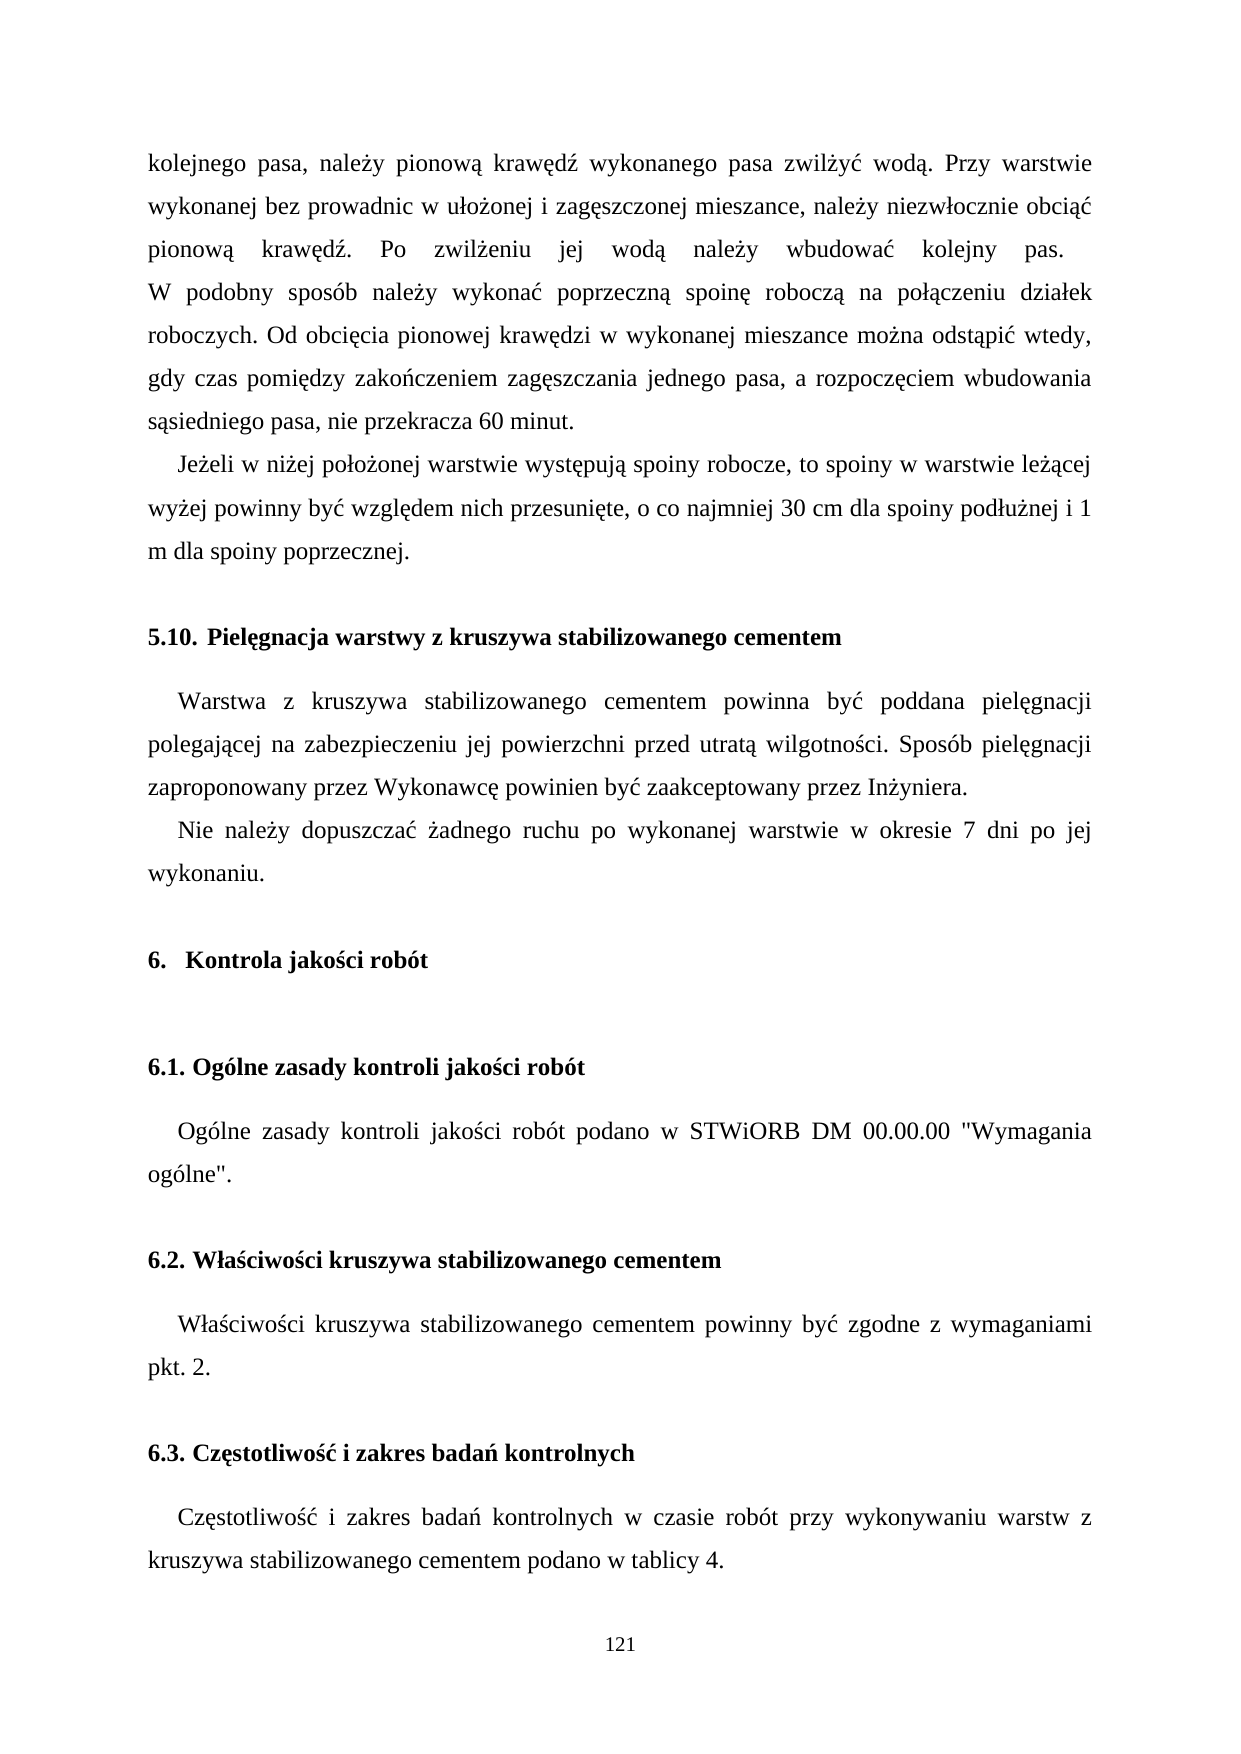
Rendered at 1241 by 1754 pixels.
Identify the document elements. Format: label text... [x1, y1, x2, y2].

text Jeżeli w niżej położonej warstwie występują spoiny robocze, to spoiny w warstwie leżącej wyżej powinny być względem nich przesunięte, o co najmniej 30 cm dla spoiny podłużnej i 1 m dla spoiny poprzecznej. [148, 449, 1093, 564]
list Pielęgnacja warstwy z kruszywa stabilizowanego cementem [148, 622, 1093, 651]
list Ogólne zasady kontroli jakości robót [148, 1052, 1093, 1081]
text Ogólne zasady kontroli jakości robót podano w STWiORB DM 00.00.00 "Wymagania ogólne". [148, 1116, 1093, 1188]
text Właściwości kruszywa stabilizowanego cementem powinny być zgodne z wymaganiami pkt. 2. [148, 1309, 1093, 1381]
text Częstotliwość i zakres badań kontrolnych w czasie robót przy wykonywaniu warstw z kruszywa stabilizowanego cementem podano w tablicy 4. [148, 1502, 1093, 1574]
list Kontrola jakości robót [148, 945, 1093, 973]
text Warstwa z kruszywa stabilizowanego cementem powinna być poddana pielęgnacji polegającej na zabezpieczeniu jej powierzchni przed utratą wilgotności. Sposób pielęgnacji zaproponowany przez Wykonawcę powinien być zaakceptowany przez Inżyniera. [148, 686, 1093, 801]
text Nie należy dopuszczać żadnego ruchu po wykonanej warstwie w okresie 7 dni po jej wykonaniu. [148, 815, 1093, 887]
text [148, 148, 1093, 435]
list Właściwości kruszywa stabilizowanego cementem [148, 1245, 1093, 1274]
list Częstotliwość i zakres badań kontrolnych [148, 1438, 1093, 1467]
